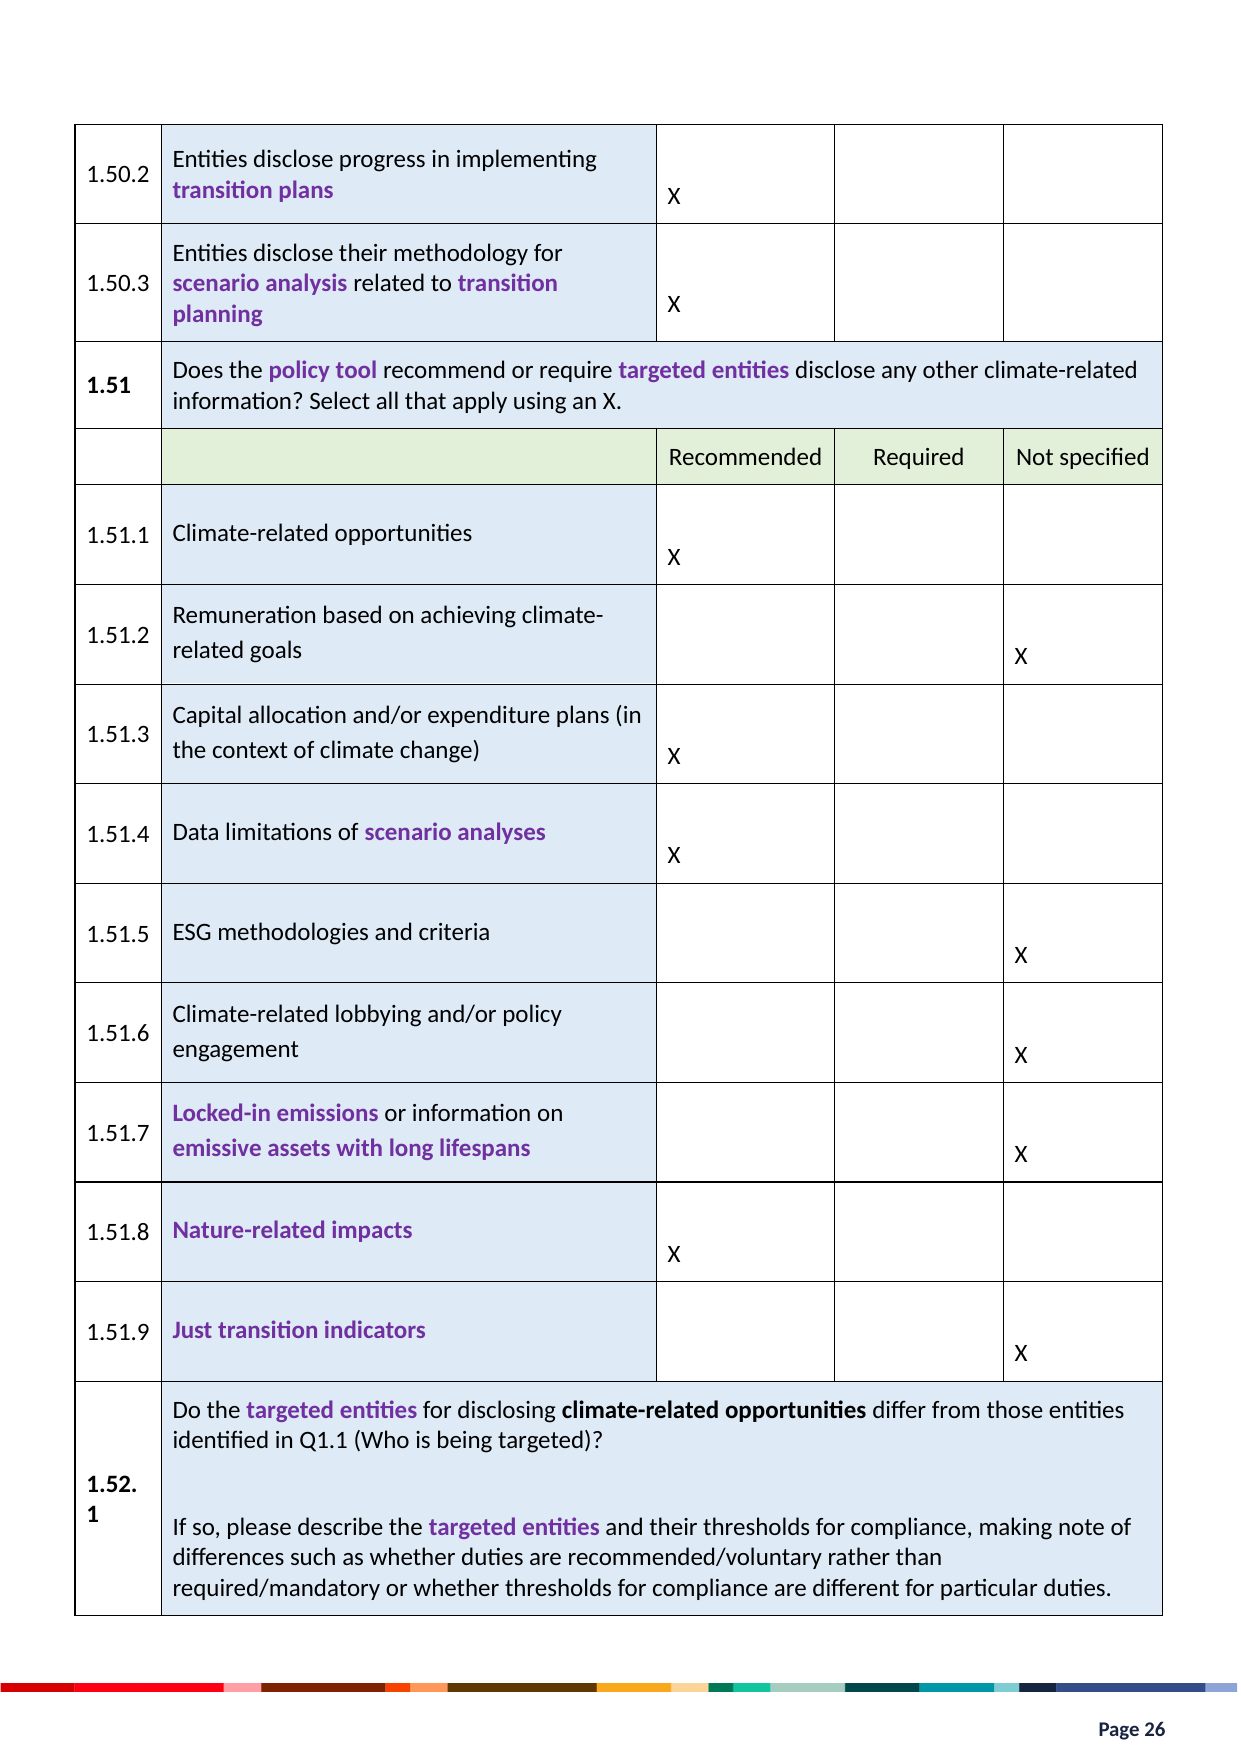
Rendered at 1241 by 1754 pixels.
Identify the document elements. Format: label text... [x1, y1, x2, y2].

table_cell [835, 1083, 1003, 1181]
table_cell Entities disclose their methodology for scenario analysis related to transition planning [162, 224, 656, 341]
table_cell Recommended [657, 429, 834, 484]
table_cell Entities disclose progress in implementing transition plans [162, 125, 656, 223]
table_cell 1.51.7 [76, 1083, 161, 1181]
table_cell [835, 1183, 1003, 1281]
table_cell [657, 1083, 834, 1181]
table_cell Required [835, 429, 1003, 484]
table_cell 1.51.2 [76, 585, 161, 683]
table_cell X [657, 685, 834, 783]
table_cell [162, 429, 656, 484]
table_cell X [1004, 585, 1162, 683]
table_cell [1004, 224, 1162, 341]
table_cell 1.51.5 [76, 884, 161, 982]
table_cell [657, 983, 834, 1082]
table_cell 1.51.1 [76, 485, 161, 584]
table_cell Just transition indicators [162, 1282, 656, 1381]
table_cell [1004, 685, 1162, 783]
table_cell [835, 884, 1003, 982]
table_cell [1004, 1183, 1162, 1281]
table_cell Does the policy tool recommend or require targeted entities disclose any other climate-related information? Select all that apply using an X. [162, 342, 1162, 428]
table_cell Nature-related impacts [162, 1183, 656, 1281]
table_cell X [657, 485, 834, 584]
table_cell Capital allocation and/or expenditure plans (in the context of climate change) [162, 685, 656, 783]
table_cell 1.50.3 [76, 224, 161, 341]
table_cell X [657, 1183, 834, 1281]
table_cell [835, 983, 1003, 1082]
table_cell 1.51 [76, 342, 161, 428]
table_cell 1.51.4 [76, 784, 161, 883]
table_cell [657, 1282, 834, 1381]
table_cell 1.51.3 [76, 685, 161, 783]
table_cell Remuneration based on achieving climate-related goals [162, 585, 656, 683]
table_cell ESG methodologies and criteria [162, 884, 656, 982]
table_cell Locked-in emissions or information on emissive assets with long lifespans [162, 1083, 656, 1181]
table_cell [835, 485, 1003, 584]
table_cell 1.51.9 [76, 1282, 161, 1381]
table_cell 1.50.2 [76, 125, 161, 223]
table_cell Climate-related lobbying and/or policy engagement [162, 983, 656, 1082]
table_cell X [657, 784, 834, 883]
table_cell [76, 429, 161, 484]
table_cell Do the targeted entities for disclosing climate-related opportunities differ from those entities identified in Q1.1 (Who is being targeted)? If so, please describe the targeted entities and their thresholds for compliance, making note of differences such as whether duties are recommended/voluntary rather than required/mandatory or whether thresholds for compliance are different for particular duties. [162, 1382, 1162, 1615]
table_cell Data limitations of scenario analyses [162, 784, 656, 883]
table_cell Climate-related opportunities [162, 485, 656, 584]
table_cell [835, 224, 1003, 341]
table_cell [835, 1282, 1003, 1381]
table_cell 1.51.6 [76, 983, 161, 1082]
table_cell [1004, 485, 1162, 584]
table_cell [835, 685, 1003, 783]
table_cell [835, 585, 1003, 683]
table_cell [1004, 784, 1162, 883]
picture [0, 1683, 1236, 1692]
table_cell X [657, 224, 834, 341]
table_cell [835, 125, 1003, 223]
table_cell Not specified [1004, 429, 1162, 484]
table_cell [657, 884, 834, 982]
table_cell [835, 784, 1003, 883]
table_cell [657, 585, 834, 683]
table_cell X [1004, 1083, 1162, 1181]
table_cell X [1004, 1282, 1162, 1381]
table_cell X [1004, 884, 1162, 982]
table_cell X [1004, 983, 1162, 1082]
table_cell 1.51.8 [76, 1183, 161, 1281]
table_cell 1.52.1 [76, 1382, 161, 1615]
table_cell X [657, 125, 834, 223]
table_cell [1004, 125, 1162, 223]
